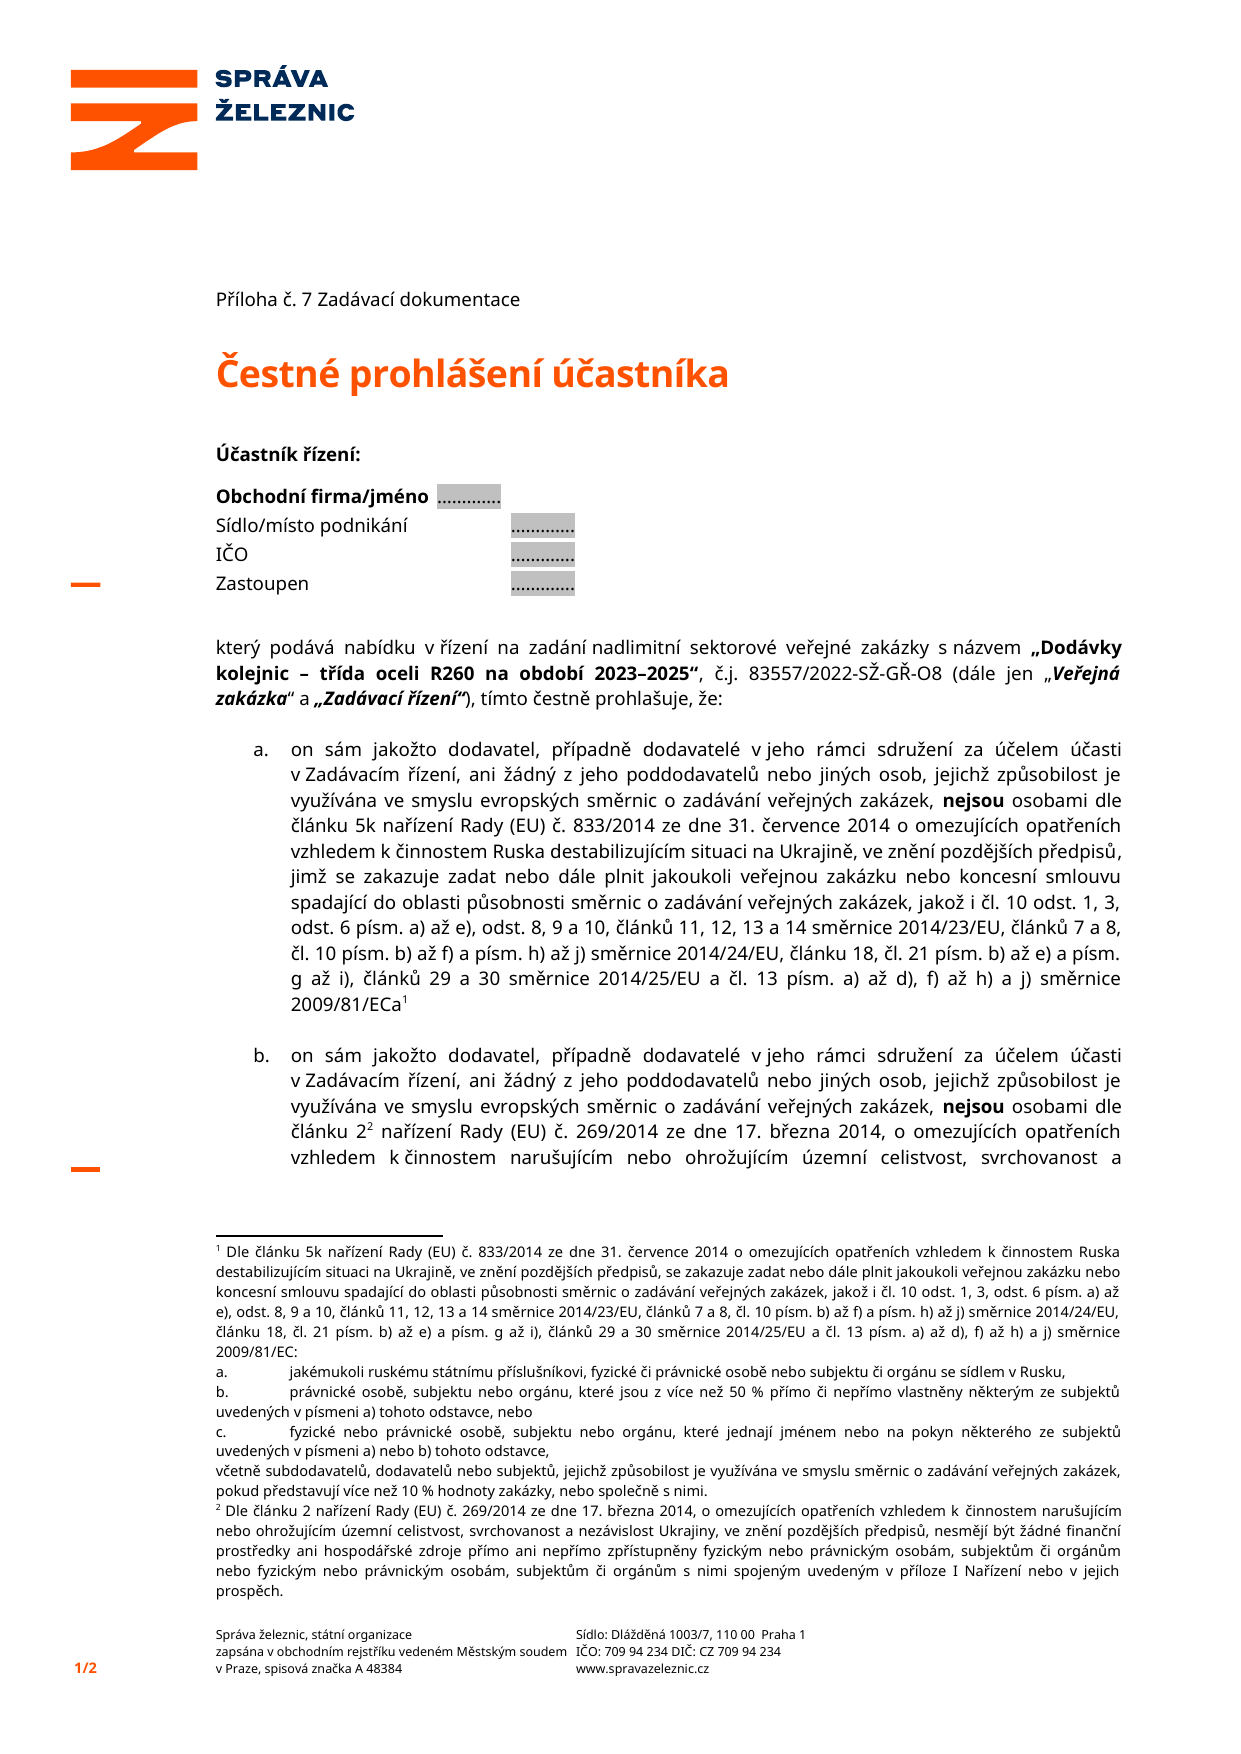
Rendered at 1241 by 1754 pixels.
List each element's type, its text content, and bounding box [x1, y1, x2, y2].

text Příloha č. 7 Zadávací dokumentace [216, 286, 1122, 311]
list on sám jakožto dodavatel, případně dodavatelé v jeho rámci sdružení za účelem účasti v Zadávacím řízení, ani žádný z jeho poddodavatelů nebo jiných osob, jejichž způsobilost je využívána ve smyslu evropských směrnic o zadávání veřejných zakázek, nejsou osobami dle článku 2 nařízení Rady (EU) č. 269/2014 ze dne 17. března 2014, o omezujících opatřeních vzhledem k činnostem narušujícím nebo ohrožujícím územní celistvost, svrchovanost a nezávislost Ukrajiny, ve znění pozdějších předpisů, a dalších prováděcích předpisů k tomuto nařízení Rady (EU) č. 269/2014 (tzv. sankční seznamy). [253, 1042, 1122, 1170]
text Účastník řízení: [216, 437, 1122, 468]
text Sídlo/místo podnikání …………. [216, 509, 1122, 538]
list on sám jakožto dodavatel, případně dodavatelé v jeho rámci sdružení za účelem účasti v Zadávacím řízení, ani žádný z jeho poddodavatelů nebo jiných osob, jejichž způsobilost je využívána ve smyslu evropských směrnic o zadávání veřejných zakázek, nejsou osobami dle článku 5k nařízení Rady (EU) č. 833/2014 ze dne 31. července 2014 o omezujících opatřeních vzhledem k činnostem Ruska destabilizujícím situaci na Ukrajině, ve znění pozdějších předpisů, jimž se zakazuje zadat nebo dále plnit jakoukoli veřejnou zakázku nebo koncesní smlouvu spadající do oblasti působnosti směrnic o zadávání veřejných zakázek, jakož i čl. 10 odst. 1, 3, odst. 6 písm. a) až e), odst. 8, 9 a 10, článků 11, 12, 13 a 14 směrnice 2014/23/EU, článků 7 a 8, čl. 10 písm. b) až f) a písm. h) až j) směrnice 2014/24/EU, článku 18, čl. 21 písm. b) až e) a písm. g až i), článků 29 a 30 směrnice 2014/25/EU a čl. 13 písm. a) až d), f) až h) a j) směrnice 2009/81/ECa [253, 736, 1122, 1017]
text Zastoupen …………. [216, 567, 1122, 596]
text Obchodní firma/jméno …………. [216, 481, 1122, 509]
text který podává nabídku v řízení na zadání nadlimitní sektorové veřejné zakázky s názvem „Dodávky kolejnic – třída oceli R260 na období 2023–2025“, č.j. 83557/2022-SŽ-GŘ-O8 (dále jen „Veřejná zakázka“ a „Zadávací řízení“), tímto čestně prohlašuje, že: [216, 634, 1122, 711]
subtitle Čestné prohlášení účastníka [216, 347, 1122, 398]
text IČO …………. [216, 538, 1122, 567]
